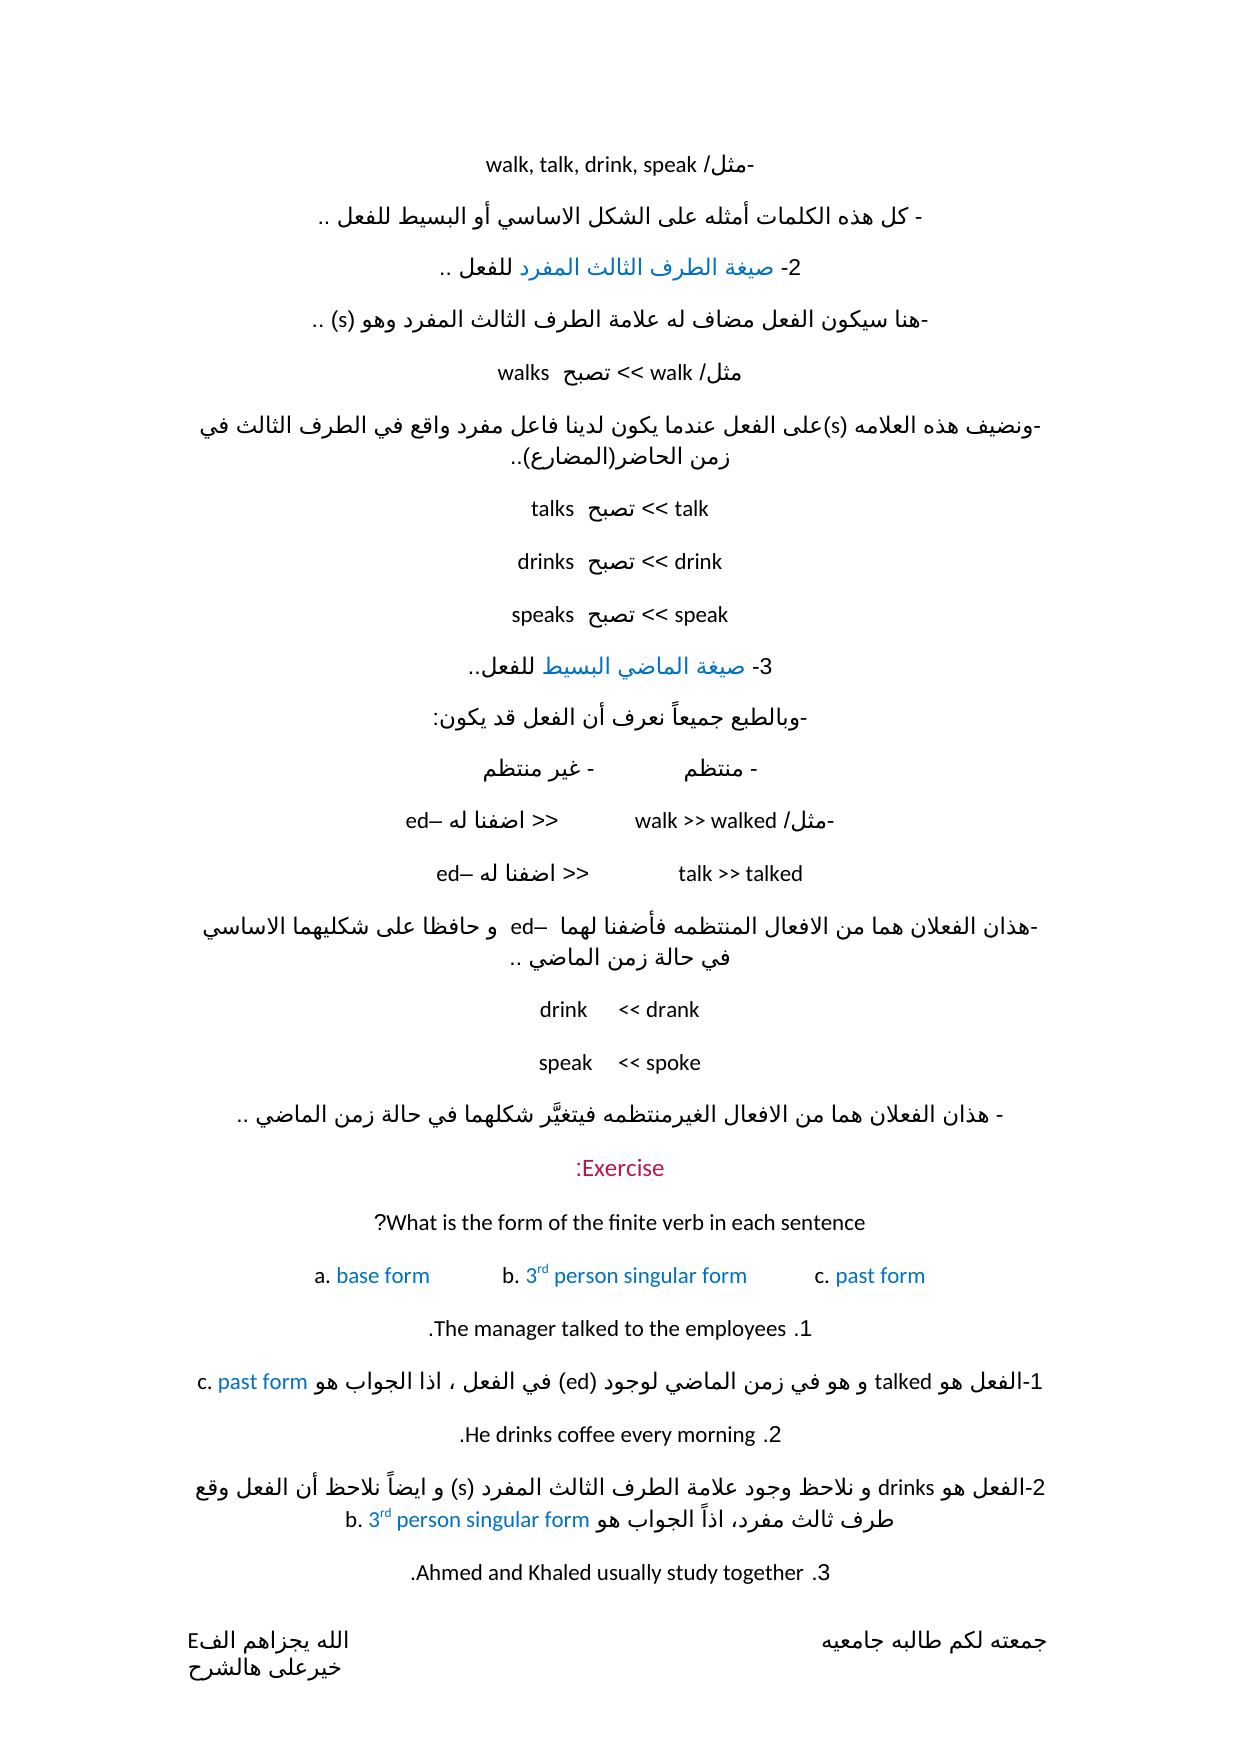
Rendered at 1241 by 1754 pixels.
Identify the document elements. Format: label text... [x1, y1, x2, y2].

text -مثل/ walk >> walked << اضفنا له –ed [187, 806, 1053, 834]
text speak << spoke [187, 1048, 1053, 1076]
text - منتظم - غير منتظم [187, 755, 1053, 782]
text -وبالطبع جميعاً نعرف أن الفعل قد يكون: [187, 704, 1053, 731]
text 2- صيغة الطرف الثالث المفرد للفعل .. [187, 254, 1053, 280]
text مثل/ walk >> تصبح walks [187, 358, 1053, 386]
text a. base form b. 3rd person singular form c. past form [187, 1261, 1053, 1289]
text speak >> تصبح speaks [187, 600, 1053, 628]
text Exercise: [187, 1152, 1053, 1183]
text 2-الفعل هو drinks و نلاحظ وجود علامة الطرف الثالث المفرد (s) و ايضاً نلاحظ أن الفعل وقع طرف ثالث مفرد، اذاً الجواب هو b. 3rd person singular form [187, 1473, 1053, 1533]
text 2. He drinks coffee every morning. [187, 1420, 1053, 1448]
text - كل هذه الكلمات أمثله على الشكل الاساسي أو البسيط للفعل .. [187, 203, 1053, 229]
text 1-الفعل هو talked و هو في زمن الماضي لوجود (ed) في الفعل ، اذا الجواب هو c. past form [187, 1367, 1053, 1395]
text 3- صيغة الماضي البسيط للفعل.. [187, 653, 1053, 679]
text - هذان الفعلان هما من الافعال الغيرمنتظمه فيتغيَّر شكلهما في حالة زمن الماضي .. [187, 1101, 1053, 1128]
text -مثل/ walk, talk, drink, speak [187, 150, 1053, 178]
text -هذان الفعلان هما من الافعال المنتظمه فأضفنا لهما –ed و حافظا على شكليهما الاساسي في حالة زمن الماضي .. [187, 912, 1053, 971]
text talk >> talked << اضفنا له –ed [187, 859, 1053, 887]
text 3. Ahmed and Khaled usually study together. [187, 1558, 1053, 1586]
text -هنا سيكون الفعل مضاف له علامة الطرف الثالث المفرد وهو (s) .. [187, 305, 1053, 333]
text 1. The manager talked to the employees. [187, 1314, 1053, 1342]
text What is the form of the finite verb in each sentence? [187, 1208, 1053, 1236]
text drink >> تصبح drinks [187, 547, 1053, 575]
text -ونضيف هذه العلامه (s)على الفعل عندما يكون لدينا فاعل مفرد واقع في الطرف الثالث في زمن الحاضر(المضارع).. [187, 411, 1053, 469]
text drink << drank [187, 995, 1053, 1023]
text talk >> تصبح talks [187, 494, 1053, 522]
